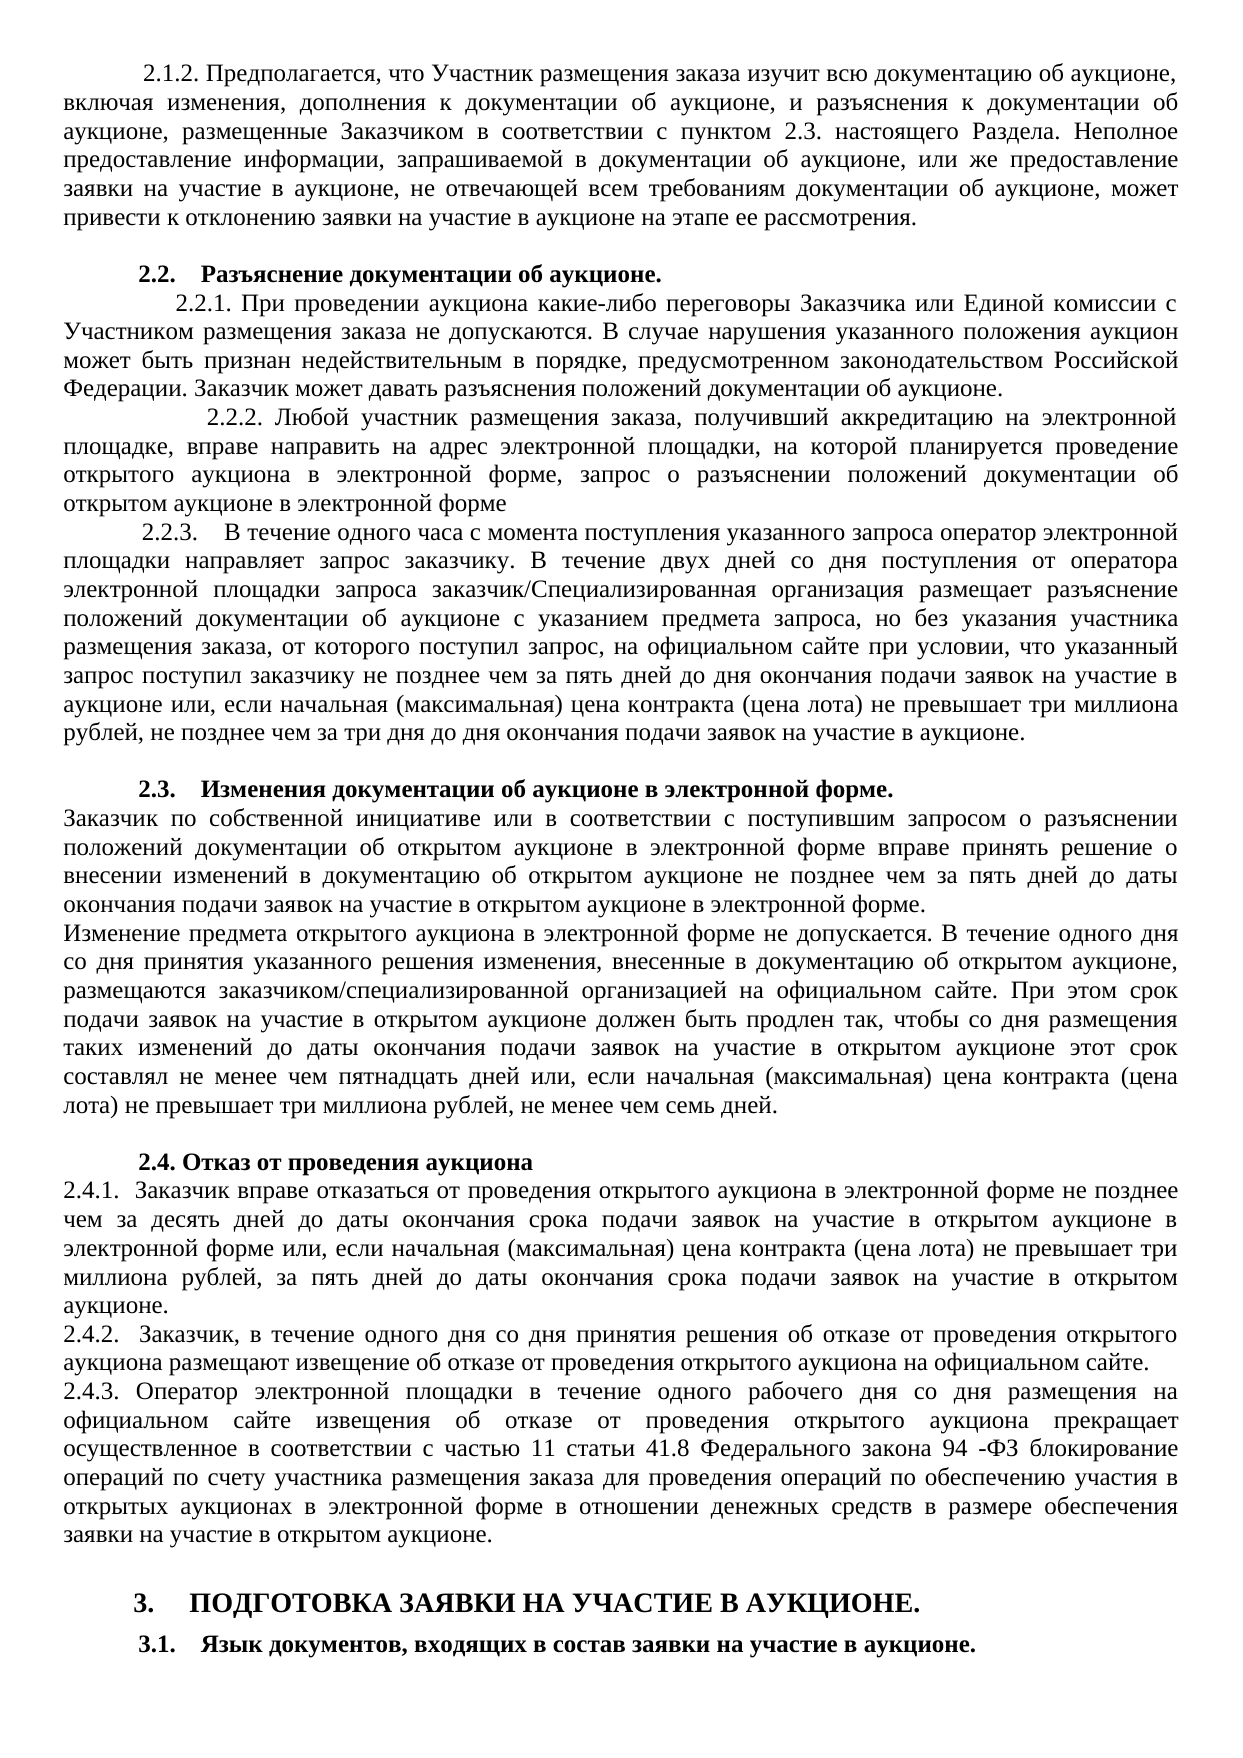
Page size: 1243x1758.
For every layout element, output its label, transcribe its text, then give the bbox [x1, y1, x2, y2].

text 2.2.2. Любой участник размещения заказа, получивший аккредитацию на электронной площадке, вправе направить на адрес электронной площадки, на которой планируется проведение открытого аукциона в электронной форме, запрос о разъяснении положений документации об открытом аукционе в электронной форме [63, 403, 1179, 517]
text 2.4.1. Заказчик вправе отказаться от проведения открытого аукциона в электронной форме не позднее чем за десять дней до даты окончания срока подачи заявок на участие в открытом аукционе в электронной форме или, если начальная (максимальная) цена контракта (цена лота) не превышает три миллиона рублей, за пять дней до даты окончания срока подачи заявок на участие в открытом аукционе. [63, 1176, 1179, 1319]
text 2.4. Отказ от проведения аукциона [63, 1147, 1179, 1176]
text 3.1. Язык документов, входящих в состав заявки на участие в аукционе. [63, 1630, 1179, 1658]
text 3. ПОДГОТОВКА ЗАЯВКИ НА УЧАСТИЕ В АУКЦИОНЕ. [63, 1585, 1179, 1619]
text 2.4.3. Оператор электронной площадки в течение одного рабочего дня со дня размещения на официальном сайте извещения об отказе от проведения открытого аукциона прекращает осуществленное в соответствии с частью 11 статьи 41.8 Федерального закона 94 -ФЗ блокирование операций по счету участника размещения заказа для проведения операций по обеспечению участия в открытых аукционах в электронной форме в отношении денежных средств в размере обеспечения заявки на участие в открытом аукционе. [63, 1377, 1179, 1548]
text 2.1.2. Предполагается, что Участник размещения заказа изучит всю документацию об аукционе, включая изменения, дополнения к документации об аукционе, и разъяснения к документации об аукционе, размещенные Заказчиком в соответствии с пунктом 2.3. настоящего Раздела. Неполное предоставление информации, запрашиваемой в документации об аукционе, или же предоставление заявки на участие в аукционе, не отвечающей всем требованиям документации об аукционе, может привести к отклонению заявки на участие в аукционе на этапе ее рассмотрения. [63, 59, 1179, 231]
text 2.2.3. В течение одного часа с момента поступления указанного запроса оператор электронной площадки направляет запрос заказчику. В течение двух дней со дня поступления от оператора электронной площадки запроса заказчик/Специализированная организация размещает разъяснение положений документации об аукционе с указанием предмета запроса, но без указания участника размещения заказа, от которого поступил запрос, на официальном сайте при условии, что указанный запрос поступил заказчику не позднее чем за пять дней до дня окончания подачи заявок на участие в аукционе или, если начальная (максимальная) цена контракта (цена лота) не превышает три миллиона рублей, не позднее чем за три дня до дня окончания подачи заявок на участие в аукционе. [63, 517, 1179, 746]
text 2.2. Разъяснение документации об аукционе. [63, 259, 1179, 288]
text 2.2.1. При проведении аукциона какие-либо переговоры Заказчика или Единой комиссии с Участником размещения заказа не допускаются. В случае нарушения указанного положения аукцион может быть признан недействительным в порядке, предусмотренном законодательством Российской Федерации. Заказчик может давать разъяснения положений документации об аукционе. [63, 288, 1179, 403]
text Заказчик по собственной инициативе или в соответствии с поступившим запросом о разъяснении положений документации об открытом аукционе в электронной форме вправе принять решение о внесении изменений в документацию об открытом аукционе не позднее чем за пять дней до даты окончания подачи заявок на участие в открытом аукционе в электронной форме. [63, 804, 1179, 918]
text 2.3. Изменения документации об аукционе в электронной форме. [63, 775, 1179, 804]
text Изменение предмета открытого аукциона в электронной форме не допускается. В течение одного дня со дня принятия указанного решения изменения, внесенные в документацию об открытом аукционе, размещаются заказчиком/специализированной организацией на официальном сайте. При этом срок подачи заявок на участие в открытом аукционе должен быть продлен так, чтобы со дня размещения таких изменений до даты окончания подачи заявок на участие в открытом аукционе этот срок составлял не менее чем пятнадцать дней или, если начальная (максимальная) цена контракта (цена лота) не превышает три миллиона рублей, не менее чем семь дней. [63, 918, 1179, 1119]
text 2.4.2. Заказчик, в течение одного дня со дня принятия решения об отказе от проведения открытого аукциона размещают извещение об отказе от проведения открытого аукциона на официальном сайте. [63, 1319, 1179, 1377]
